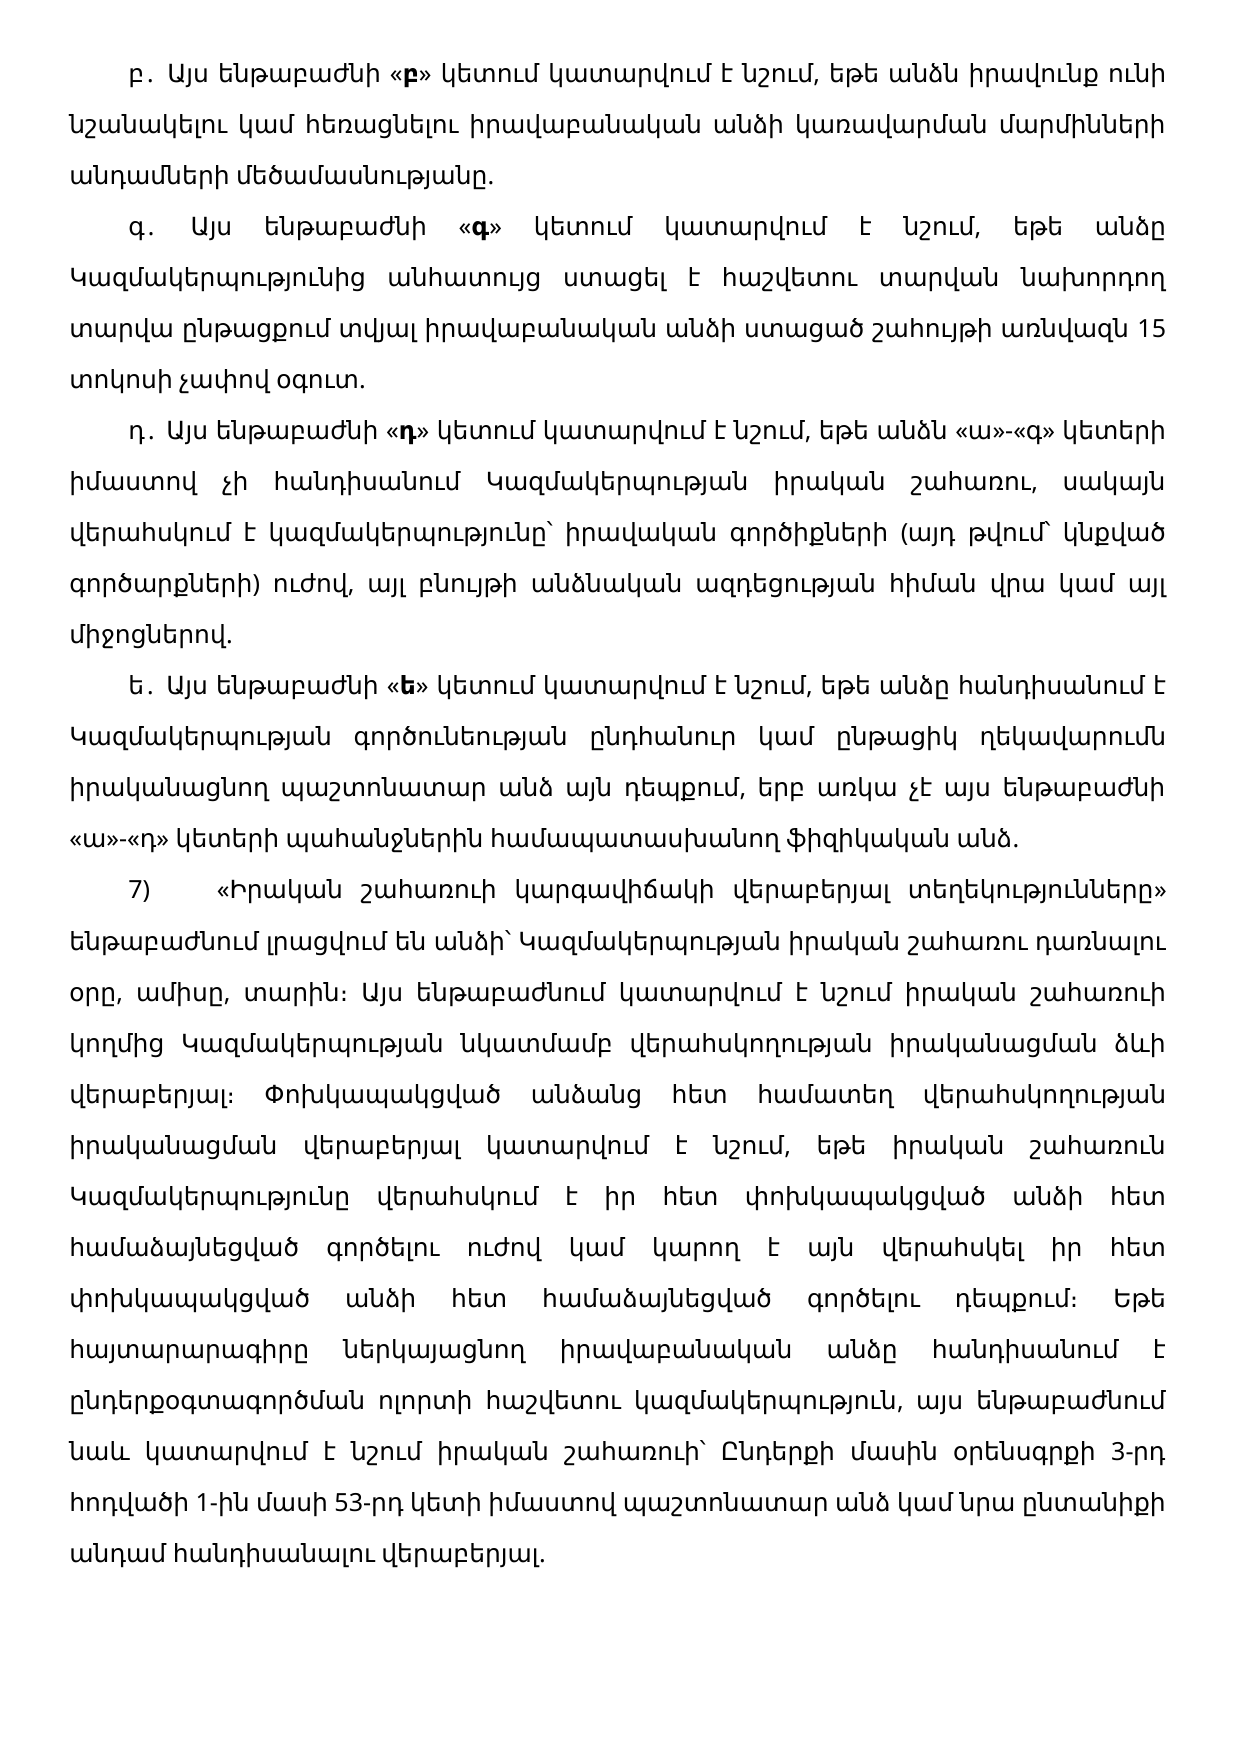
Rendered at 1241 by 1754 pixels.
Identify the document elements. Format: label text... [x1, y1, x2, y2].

text գ․ Այս ենթաբաժնի «գ» կետում կատարվում է նշում, եթե անձը Կազմակերպությունից անհատույց ստացել է հաշվետու տարվան նախորդող տարվա ընթացքում տվյալ իրավաբանական անձի ստացած շահույթի առնվազն 15 տոկոսի չափով օգուտ. [69, 209, 1167, 396]
list «Իրական շահառուի կարգավիճակի վերաբերյալ տեղեկությունները» ենթաբաժնում լրացվում են անձի՝ Կազմակերպության իրական շահառու դառնալու օրը, ամիսը, տարին։ Այս ենթաբաժնում կատարվում է նշում իրական շահառուի կողմից Կազմակերպության նկատմամբ վերահսկողության իրականացման ձևի վերաբերյալ։ Փոխկապակցված անձանց հետ համատեղ վերահսկողության իրականացման վերաբերյալ կատարվում է նշում, եթե իրական շահառուն Կազմակերպությունը վերահսկում է իր հետ փոխկապակցված անձի հետ համաձայնեցված գործելու ուժով կամ կարող է այն վերահսկել իր հետ փոխկապակցված անձի հետ համաձայնեցված գործելու դեպքում։ Եթե հայտարարագիրը ներկայացնող իրավաբանական անձը հանդիսանում է ընդերքօգտագործման ոլորտի հաշվետու կազմակերպություն, այս ենթաբաժնում նաև կատարվում է նշում իրական շահառուի՝ Ընդերքի մասին օրենսգրքի 3-րդ հոդվածի 1-ին մասի 53-րդ կետի իմաստով պաշտոնատար անձ կամ նրա ընտանիքի անդամ հանդիսանալու վերաբերյալ. [69, 872, 1167, 1570]
text դ․ Այս ենթաբաժնի «դ» կետում կատարվում է նշում, եթե անձն «ա»-«գ» կետերի իմաստով չի հանդիսանում Կազմակերպության իրական շահառու, սակայն վերահսկում է կազմակերպությունը՝ իրավական գործիքների (այդ թվում՝ կնքված գործարքների) ուժով, այլ բնույթի անձնական ազդեցության հիման վրա կամ այլ միջոցներով. [69, 413, 1167, 651]
text բ․ Այս ենթաբաժնի «բ» կետում կատարվում է նշում, եթե անձն իրավունք ունի նշանակելու կամ հեռացնելու իրավաբանական անձի կառավարման մարմինների անդամների մեծամասնությանը. [69, 56, 1167, 192]
text ե․ Այս ենթաբաժնի «ե» կետում կատարվում է նշում, եթե անձը հանդիսանում է Կազմակերպության գործունեության ընդհանուր կամ ընթացիկ ղեկավարումն իրականացնող պաշտոնատար անձ այն դեպքում, երբ առկա չէ այս ենթաբաժնի «ա»-«դ» կետերի պահանջներին համապատասխանող ֆիզիկական անձ. [69, 668, 1167, 855]
